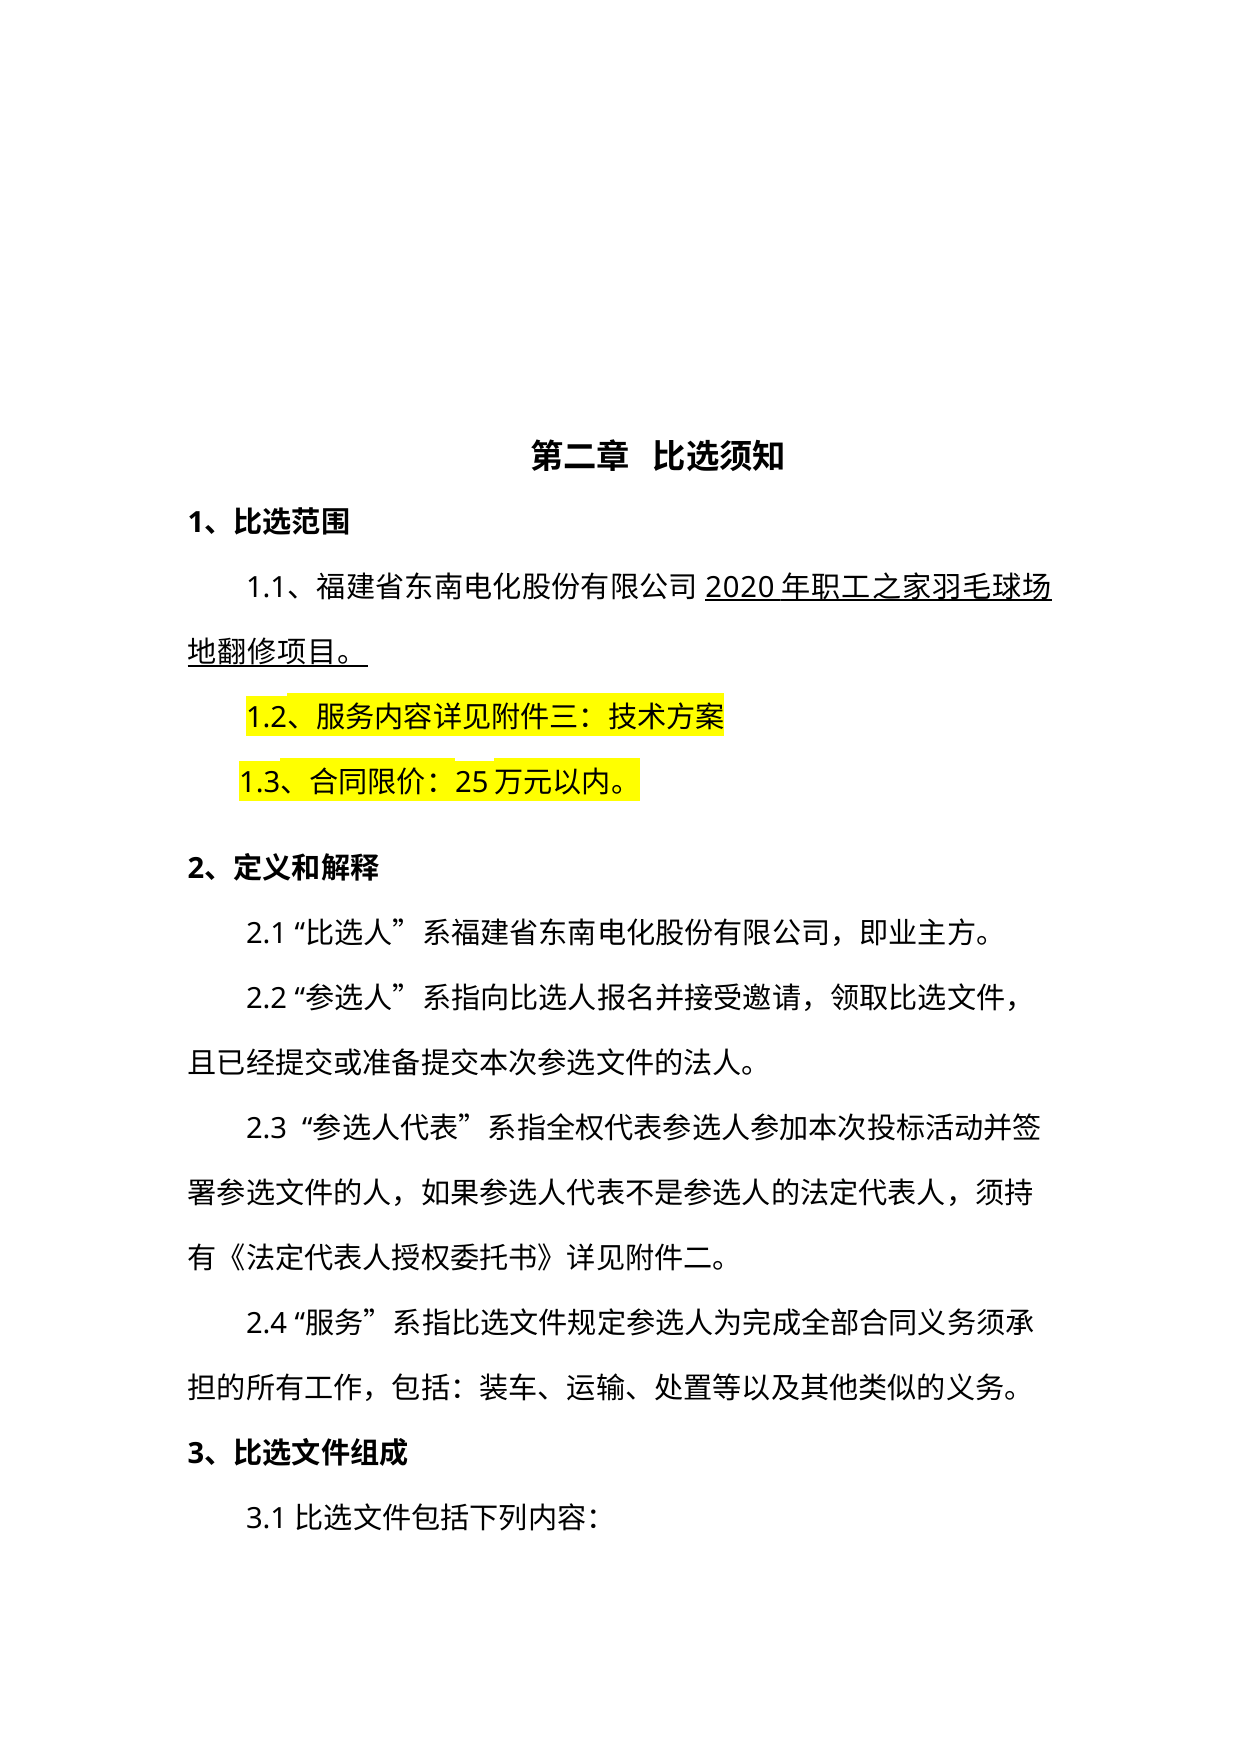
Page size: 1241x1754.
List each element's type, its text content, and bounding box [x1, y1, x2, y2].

text 1.1、福建省东南电化股份有限公司2020年职工之家羽毛球场地翻修项目。 [187, 552, 1053, 682]
text 1.3、合同限价：25万元以内。 [187, 747, 1053, 812]
text 2.4 “服务”系指比选文件规定参选人为完成全部合同义务须承担的所有工作，包括：装车、运输、处置等以及其他类似的义务。 [187, 1288, 1053, 1418]
text 2.1 “比选人”系福建省东南电化股份有限公司，即业主方。 [187, 898, 1053, 963]
text 2.2 “参选人”系指向比选人报名并接受邀请，领取比选文件，且已经提交或准备提交本次参选文件的法人。 [187, 963, 1053, 1093]
text 第二章 比选须知 [187, 422, 1053, 487]
text 3.1 比选文件包括下列内容： [187, 1483, 1053, 1548]
text 3、比选文件组成 [187, 1418, 1053, 1483]
text 2.3 “参选人代表”系指全权代表参选人参加本次投标活动并签署参选文件的人，如果参选人代表不是参选人的法定代表人，须持有《法定代表人授权委托书》详见附件二。 [187, 1093, 1053, 1288]
text 1、比选范围 [187, 487, 1053, 552]
text 1.2、服务内容详见附件三：技术方案 [187, 682, 1053, 747]
text 2、定义和解释 [187, 833, 1053, 898]
